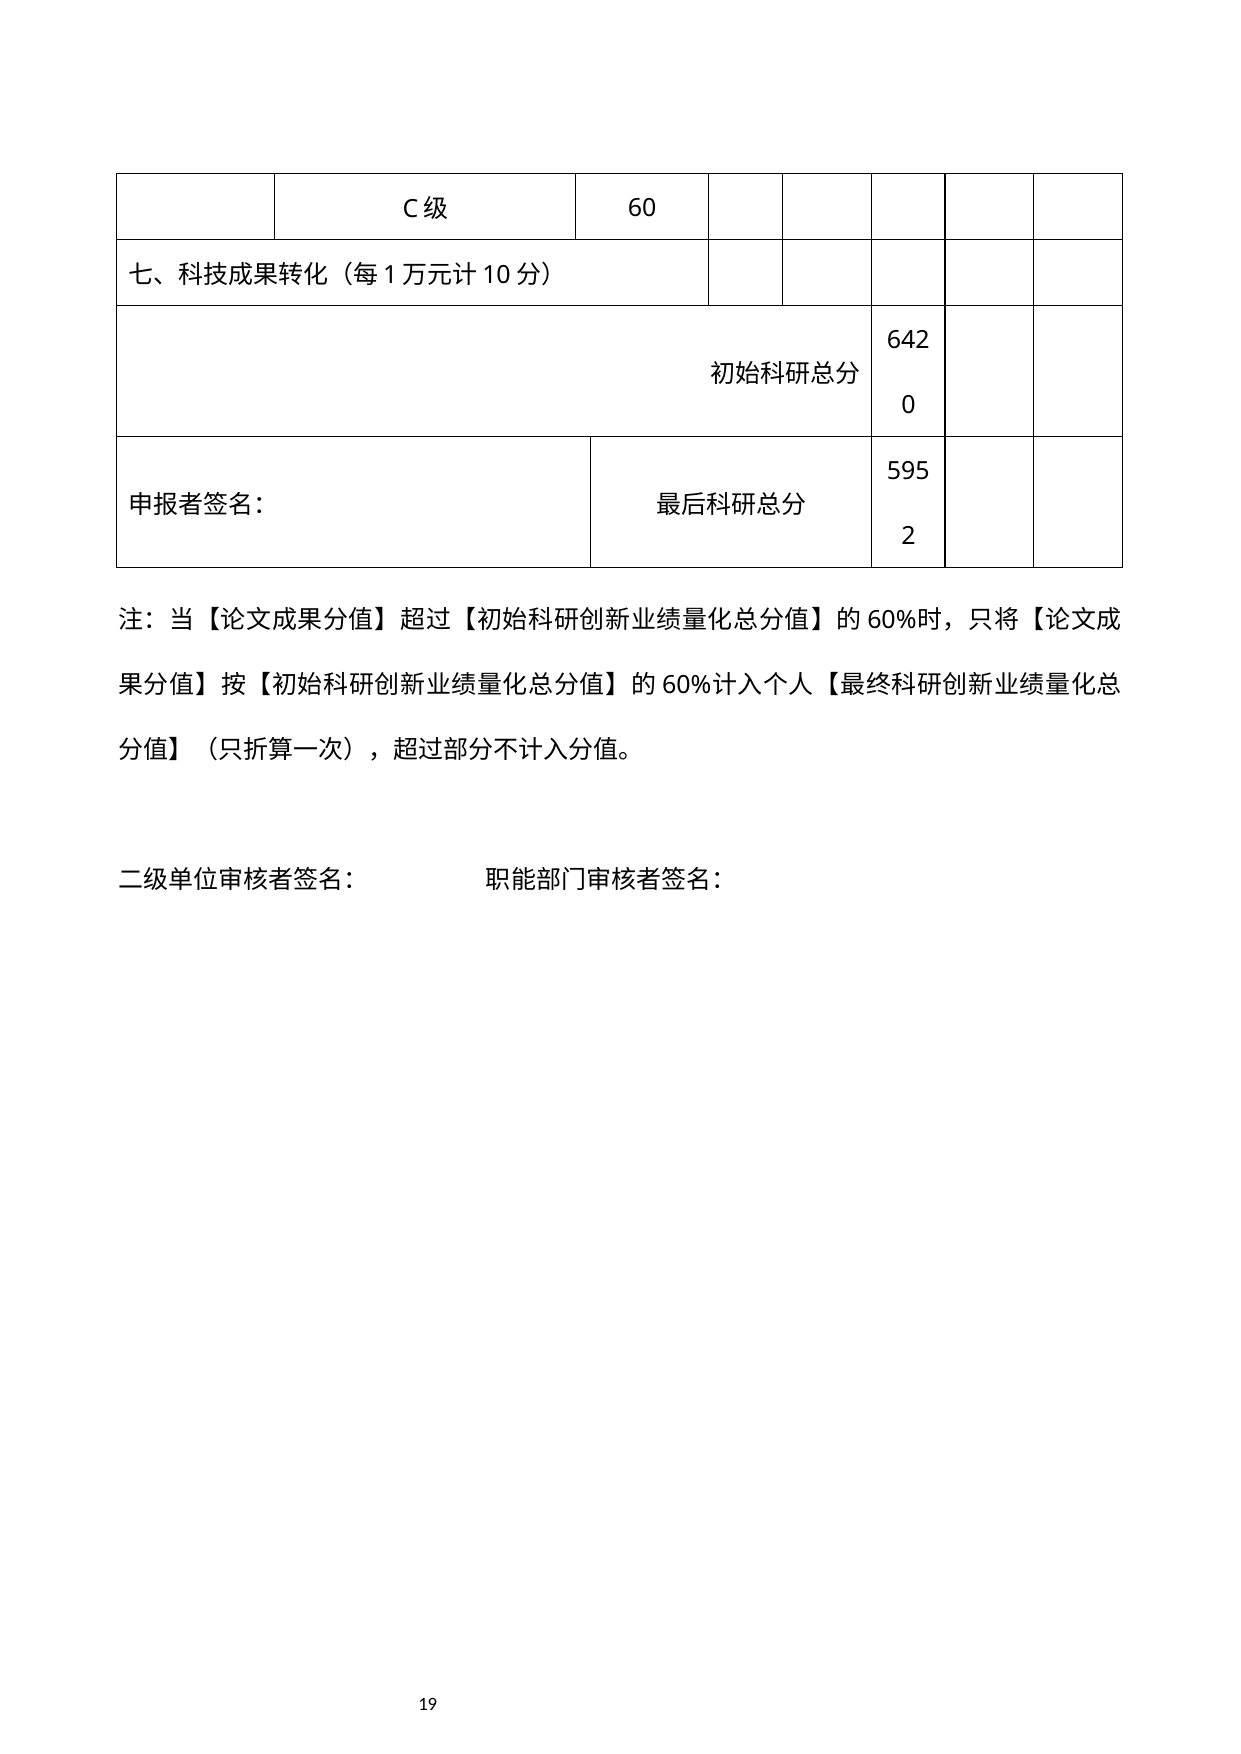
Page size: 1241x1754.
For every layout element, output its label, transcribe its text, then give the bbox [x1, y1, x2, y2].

table_cell [783, 174, 871, 239]
table_cell 6420 [872, 306, 944, 436]
text 注：当【论文成果分值】超过【初始科研创新业绩量化总分值】的60%时，只将【论文成果分值】按【初始科研创新业绩量化总分值】的60%计入个人【最终科研创新业绩量化总分值】（只折算一次），超过部分不计入分值。 [118, 585, 1122, 780]
table_cell 初始科研总分 [117, 306, 871, 436]
table_cell [1034, 240, 1122, 305]
table_cell 60 [576, 174, 708, 239]
table_cell [872, 240, 944, 305]
table_cell 最后科研总分 [591, 437, 871, 567]
table_cell [946, 437, 1033, 567]
table_cell [946, 240, 1033, 305]
table_cell 申报者签名： [117, 437, 590, 567]
table_cell [946, 306, 1033, 436]
text 二级单位审核者签名： 职能部门审核者签名： [118, 845, 1122, 910]
table_cell 七、科技成果转化（每1万元计10分） [117, 240, 708, 305]
table_cell [783, 240, 871, 305]
table_cell [1034, 306, 1122, 436]
table_cell [1034, 437, 1122, 567]
table_cell C级 [275, 174, 575, 239]
table_cell [709, 240, 782, 305]
table_cell 5952 [872, 437, 944, 567]
table_cell [709, 174, 782, 239]
